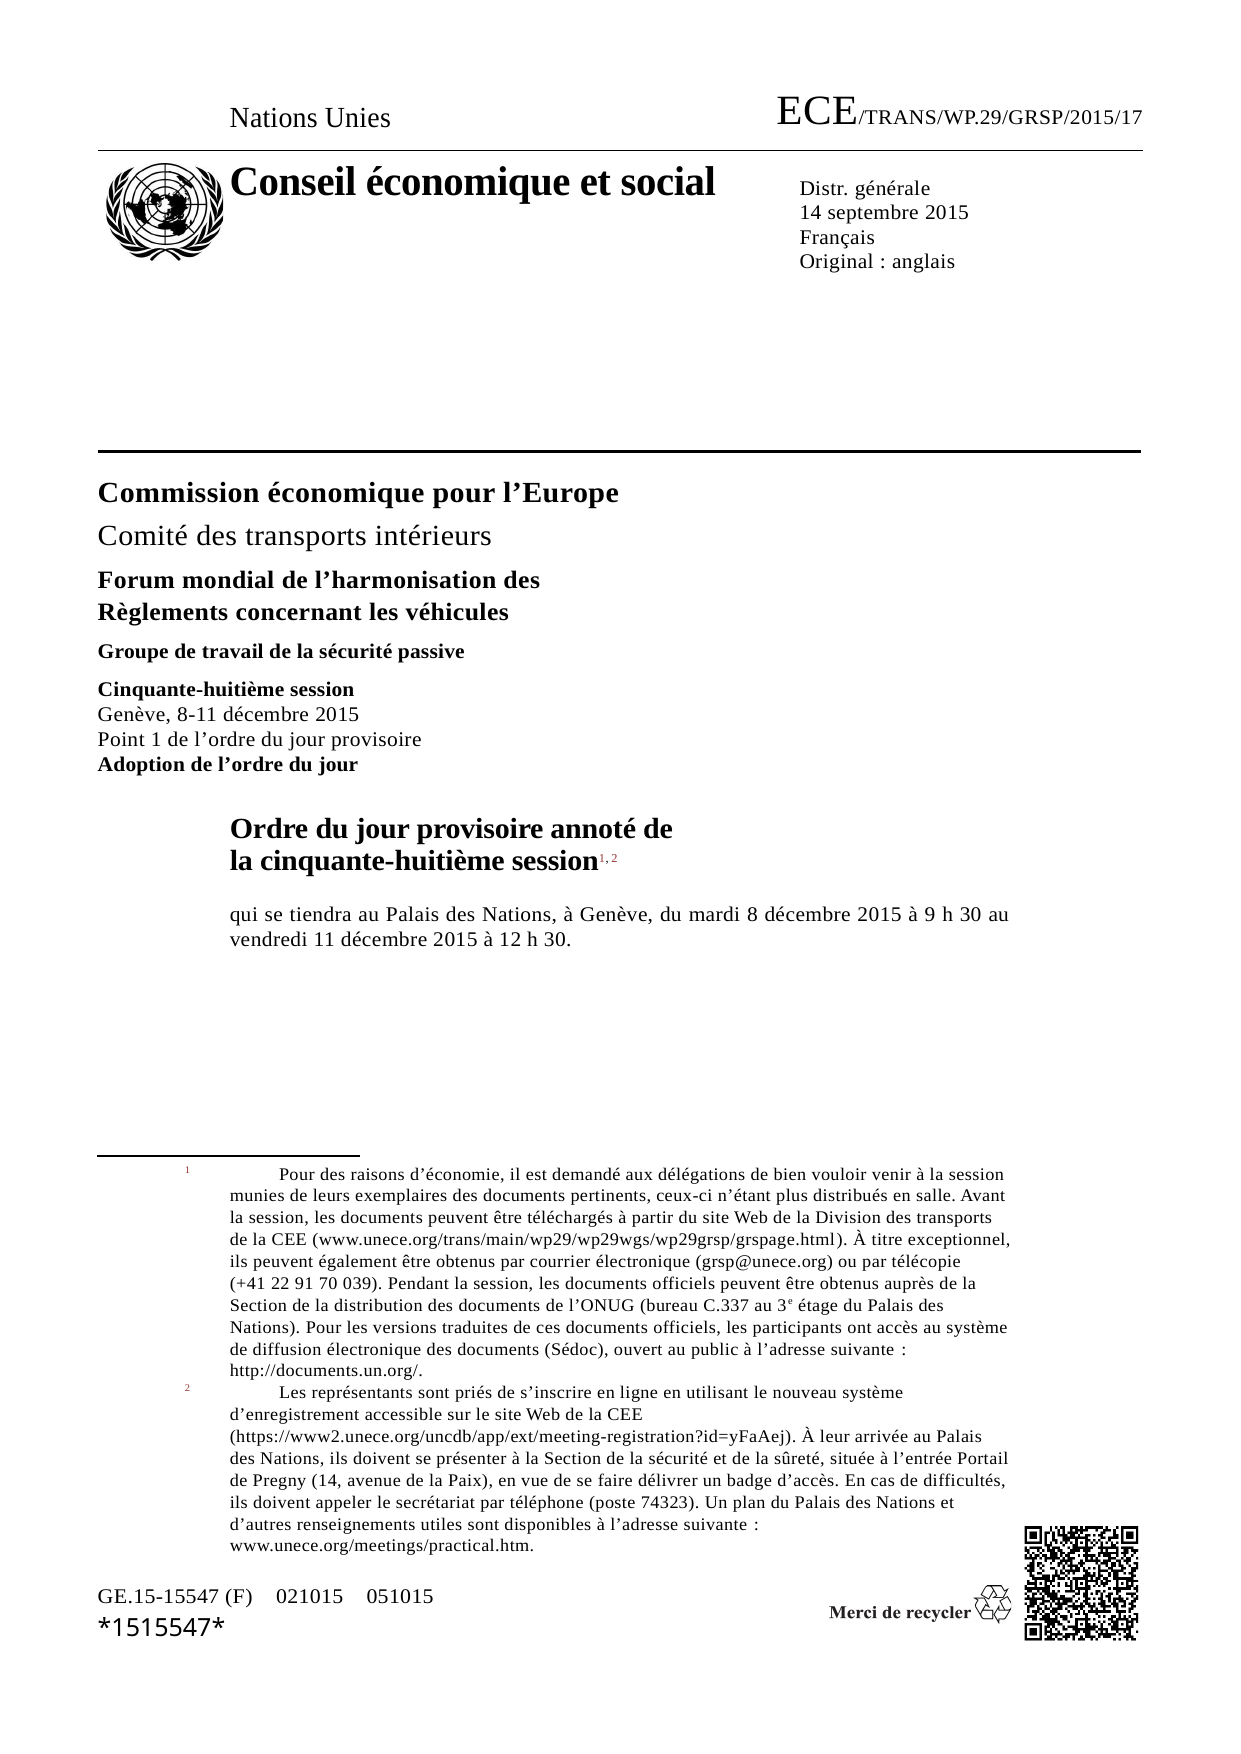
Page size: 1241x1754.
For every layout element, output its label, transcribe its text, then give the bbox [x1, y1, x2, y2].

text Comité des transports intérieurs [97, 520, 1143, 551]
text Commission économique pour l’Europe [97, 479, 1143, 508]
text Cinquante-huitième session [97, 676, 1011, 701]
text Ordre du jour provisoire annoté de la cinquante-huitième session, [97, 814, 1011, 876]
picture [1024, 1526, 1139, 1641]
picture [106, 163, 224, 261]
text Forum mondial de l’harmonisation des Règlements concernant les véhicules [97, 564, 1143, 626]
text Point 1 de l’ordre du jour provisoire [97, 726, 1011, 751]
text Adoption de l’ordre du jour [97, 751, 1011, 776]
text Groupe de travail de la sécurité passive [97, 639, 1011, 664]
text qui se tiendra au Palais des Nations, à Genève, du mardi 8 décembre 2015 à 9 h 30 au vendredi 11 décembre 2015 à 12 h 30. [229, 901, 1011, 951]
text Genève, 8-11 décembre 2015 [97, 701, 1011, 726]
picture [829, 1585, 1012, 1624]
